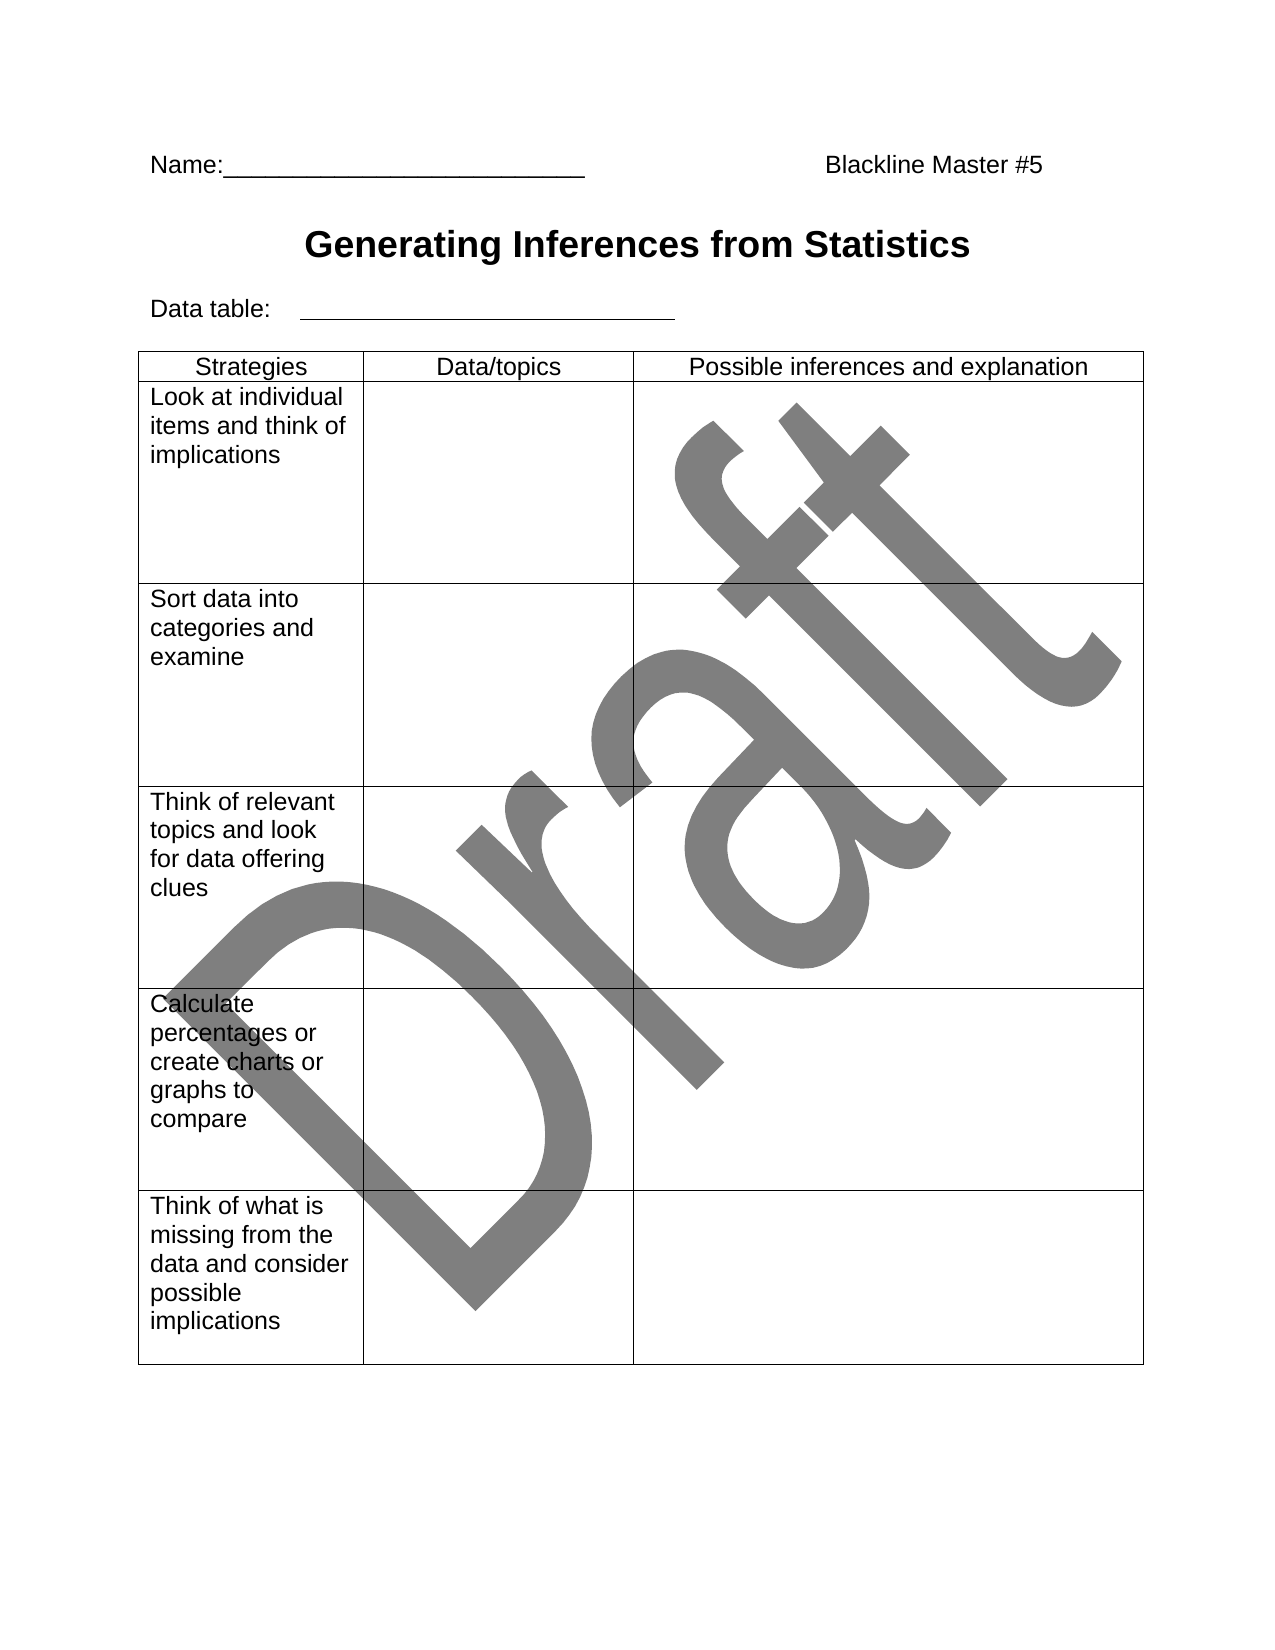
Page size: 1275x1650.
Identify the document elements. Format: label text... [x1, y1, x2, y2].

table_cell [634, 787, 1143, 988]
text Name:__________________________ Blackline Master #5 [150, 150, 1125, 179]
table_cell Think of relevant topics and look for data offering clues [139, 787, 363, 988]
text Data table: [150, 294, 1125, 322]
table_cell [364, 989, 633, 1190]
table_cell [634, 989, 1143, 1190]
table_cell Calculate percentages or create charts or graphs to compare [139, 989, 363, 1190]
table_cell [634, 382, 1143, 583]
table_cell Look at individual items and think of implications [139, 382, 363, 583]
text Generating Inferences from Statistics [150, 222, 1125, 265]
table_header Strategies [139, 352, 363, 381]
table_cell [364, 584, 633, 786]
table_cell [634, 584, 1143, 786]
table_cell [634, 1191, 1143, 1364]
table_header Possible inferences and explanation [634, 352, 1143, 381]
table_cell [364, 382, 633, 583]
table_cell [364, 787, 633, 988]
table_cell Think of what is missing from the data and consider possible implications [139, 1191, 363, 1364]
table_cell Sort data into categories and examine [139, 584, 363, 786]
table_header Data/topics [364, 352, 633, 381]
table_cell [364, 1191, 633, 1364]
